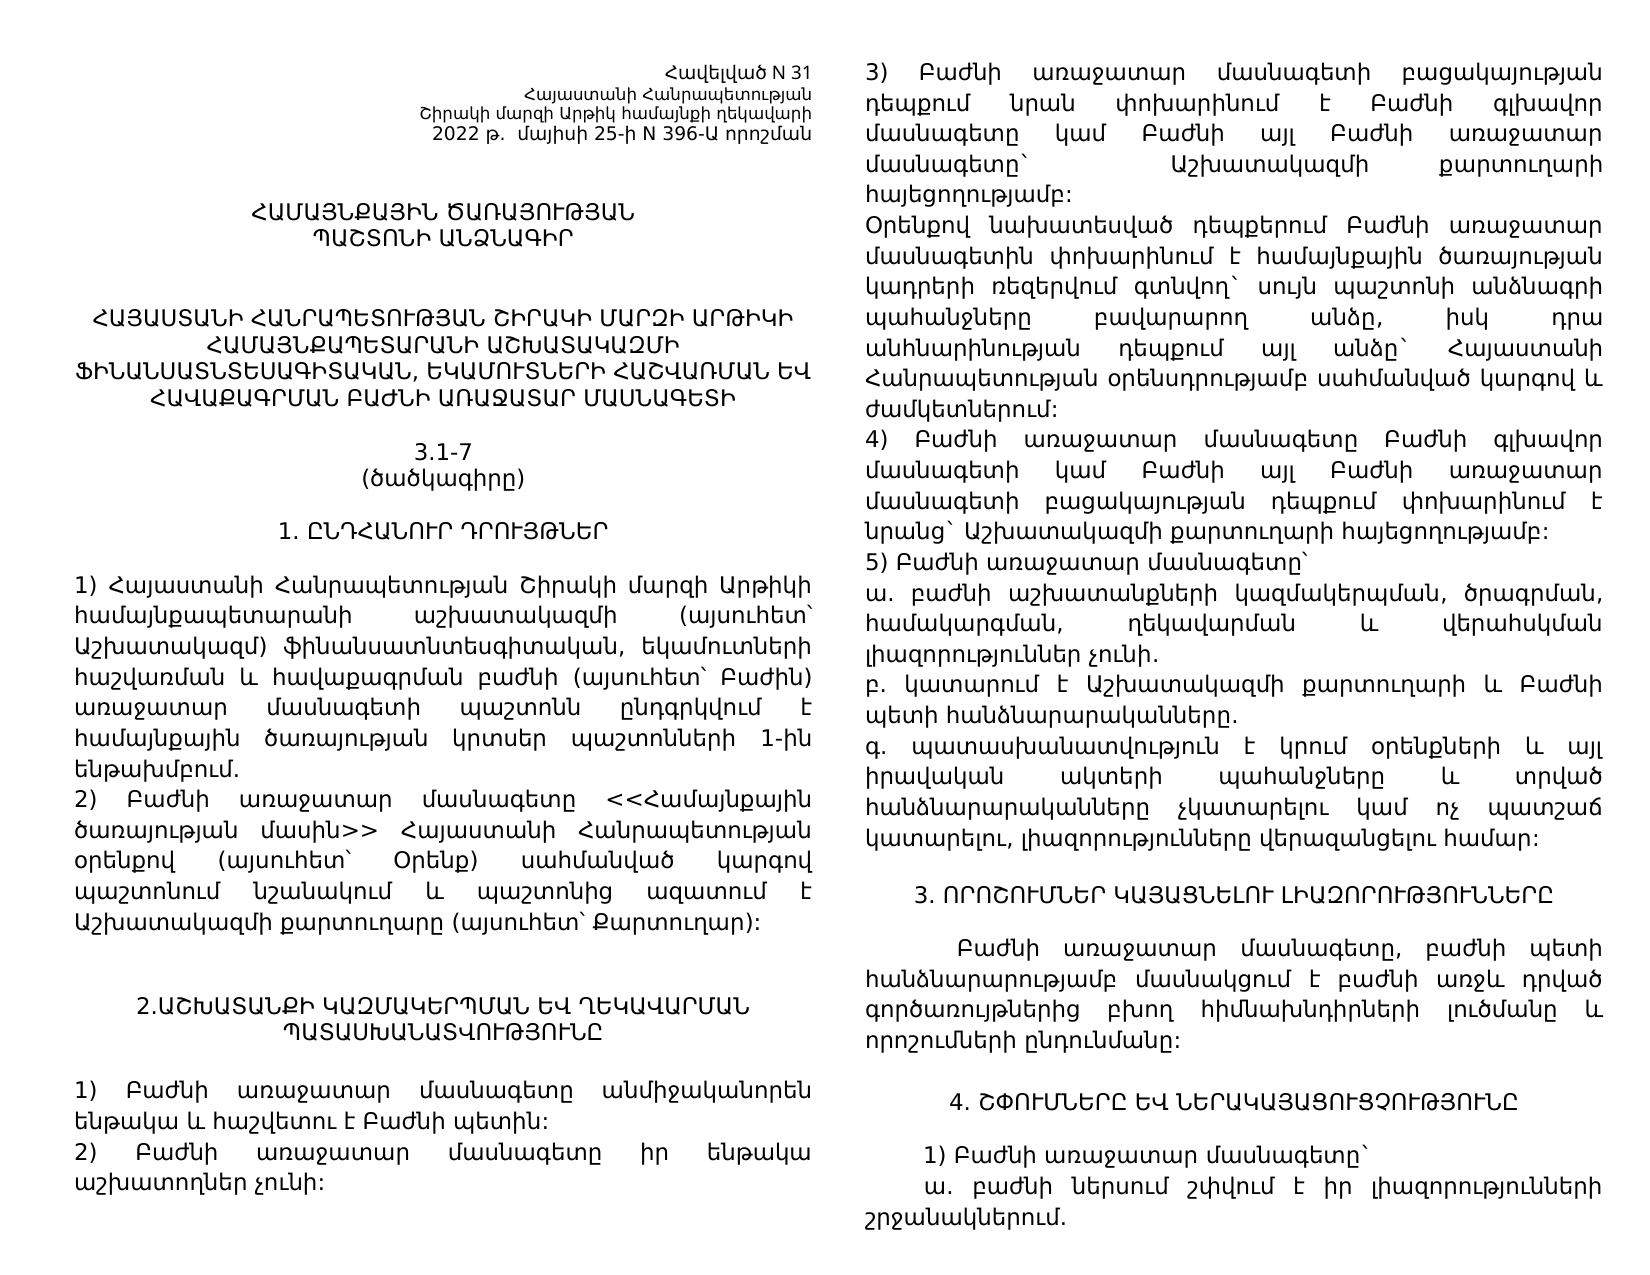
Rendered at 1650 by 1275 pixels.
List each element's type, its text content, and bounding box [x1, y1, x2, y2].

text 5) Բաժնի առաջատար մասնագետը՝ [865, 549, 1603, 576]
text 2) Բաժնի առաջատար մասնագետը <<Համայնքային ծառայության մասին>> Հայաստանի Հանրապետության օրենքով (այսուհետ՝ Օրենք) սահմանված կարգով պաշտոնում նշանակում և պաշտոնից ազատում է Աշխատակազմի քարտուղարը (այսուհետ՝ Քարտուղար): [74, 786, 812, 936]
text ՊԱՏԱՍԽԱՆԱՏՎՈՒԹՅՈՒՆԸ [74, 1019, 812, 1046]
list ա. բաժնի աշխատանքների կազմակերպման, ծրագրման, համակարգման, ղեկավարման և վերահսկման լիազորություններ չունի. [865, 580, 1603, 668]
text ա. բաժնի ներսում շփվում է իր լիազորությունների շրջանակներում. [865, 1173, 1603, 1230]
list 1) Բաժնի առաջատար մասնագետը անմիջականորեն ենթակա և հաշվետու է Բաժնի պետին: [74, 1077, 812, 1135]
text Հայաստանի Հանրապետության [74, 85, 812, 104]
text 3.1-7 [74, 439, 812, 465]
list 3) Բաժնի առաջատար մասնագետի բացակայության դեպքում նրան փոխարինում է Բաժնի գլխավոր մասնագետը կամ Բաժնի այլ Բաժնի առաջատար մասնագետը` Աշխատակազմի քարտուղարի հայեցողությամբ: [865, 59, 1603, 208]
text Բաժնի առաջատար մասնագետը, բաժնի պետի հանձնարարությամբ մասնակցում է բաժնի առջև դրված գործառույթներից բխող հիմնախնդիրների լուծմանը և որոշումների ընդունմանը: [865, 935, 1603, 1054]
text Հավելված N 31 [74, 59, 812, 85]
list բ. կատարում է Աշխատակազմի քարտուղարի և Բաժնի պետի հանձնարարականները. [865, 672, 1603, 729]
text ՊԱՇՏՈՆԻ ԱՆՁՆԱԳԻՐ [74, 225, 812, 252]
list 4) Բաժնի առաջատար մասնագետը Բաժնի գլխավոր մասնագետի կամ Բաժնի այլ Բաժնի առաջատար մասնագետի բացակայության դեպքում փոխարինում է նրանց` Աշխատակազմի քարտուղարի հայեցողությամբ: [865, 427, 1603, 545]
text 3. ՈՐՈՇՈՒՄՆԵՐ ԿԱՅԱՑՆԵԼՈՒ ԼԻԱԶՈՐՈՒԹՅՈՒՆՆԵՐԸ [865, 882, 1603, 909]
text 1) Բաժնի առաջատար մասնագետը` [865, 1142, 1603, 1169]
text 1. ԸՆԴՀԱՆՈՒՐ ԴՐՈՒՅԹՆԵՐ [74, 519, 812, 545]
text 2.ԱՇԽԱՏԱՆՔԻ ԿԱԶՄԱԿԵՐՊՄԱՆ ԵՎ ՂԵԿԱՎԱՐՄԱՆ [74, 993, 812, 1019]
text 1) Հայաստանի Հանրապետության Շիրակի մարզի Արթիկի համայնքապետարանի աշխատակազմի (այսուհետ՝ Աշխատակազմ) ֆինանսատնտեսգիտական, եկամուտների հաշվառման և հավաքագրման բաժնի (այսուհետ՝ Բաժին) առաջատար մասնագետի պաշտոնն ընդգրկվում է համայնքային ծառայության կրտսեր պաշտոնների 1-ին ենթախմբում. [74, 572, 812, 782]
list 2) Բաժնի առաջատար մասնագետը իր ենթակա աշխատողներ չունի: [74, 1139, 812, 1196]
list գ. պատասխանատվություն է կրում օրենքների և այլ իրավական ակտերի պահանջները և տրված հանձնարարականները չկատարելու կամ ոչ պատշաճ կատարելու, լիազորությունները վերազանցելու համար: [865, 733, 1603, 851]
list Օրենքով նախատեսված դեպքերում Բաժնի առաջատար մասնագետին փոխարինում է համայնքային ծառայության կադրերի ռեզերվում գտնվող` սույն պաշտոնի անձնագրի պահանջները բավարարող անձը, իսկ դրա անհնարինության դեպքում այլ անձը` Հայաստանի Հանրապետության օրենսդրությամբ սահմանված կարգով և ժամկետներում: [865, 212, 1603, 423]
text Շիրակի մարզի Արթիկ համայնքի ղեկավարի [74, 104, 812, 123]
text 4. ՇՓՈՒՄՆԵՐԸ ԵՎ ՆԵՐԱԿԱՅԱՑՈՒՑՉՈՒԹՅՈՒՆԸ [865, 1089, 1603, 1116]
text ՀԱՄԱՅՆՔԱՅԻՆ ԾԱՌԱՅՈՒԹՅԱՆ [74, 199, 812, 225]
text 2022 թ. մայիսի 25-ի N 396-Ա որոշման [74, 123, 812, 145]
text ՀԱՅԱՍՏԱՆԻ ՀԱՆՐԱՊԵՏՈՒԹՅԱՆ ՇԻՐԱԿԻ ՄԱՐԶԻ ԱՐԹԻԿԻ ՀԱՄԱՅՆՔԱՊԵՏԱՐԱՆԻ ԱՇԽԱՏԱԿԱԶՄԻ ՖԻՆԱՆՍԱՏՆՏԵՍԱԳԻՏԱԿԱՆ, ԵԿԱՄՈՒՏՆԵՐԻ ՀԱՇՎԱՌՄԱՆ ԵՎ ՀԱՎԱՔԱԳՐՄԱՆ ԲԱԺՆԻ ԱՌԱՋԱՏԱՐ ՄԱՍՆԱԳԵՏԻ [74, 305, 812, 412]
text (ծածկագիրը) [74, 465, 812, 492]
